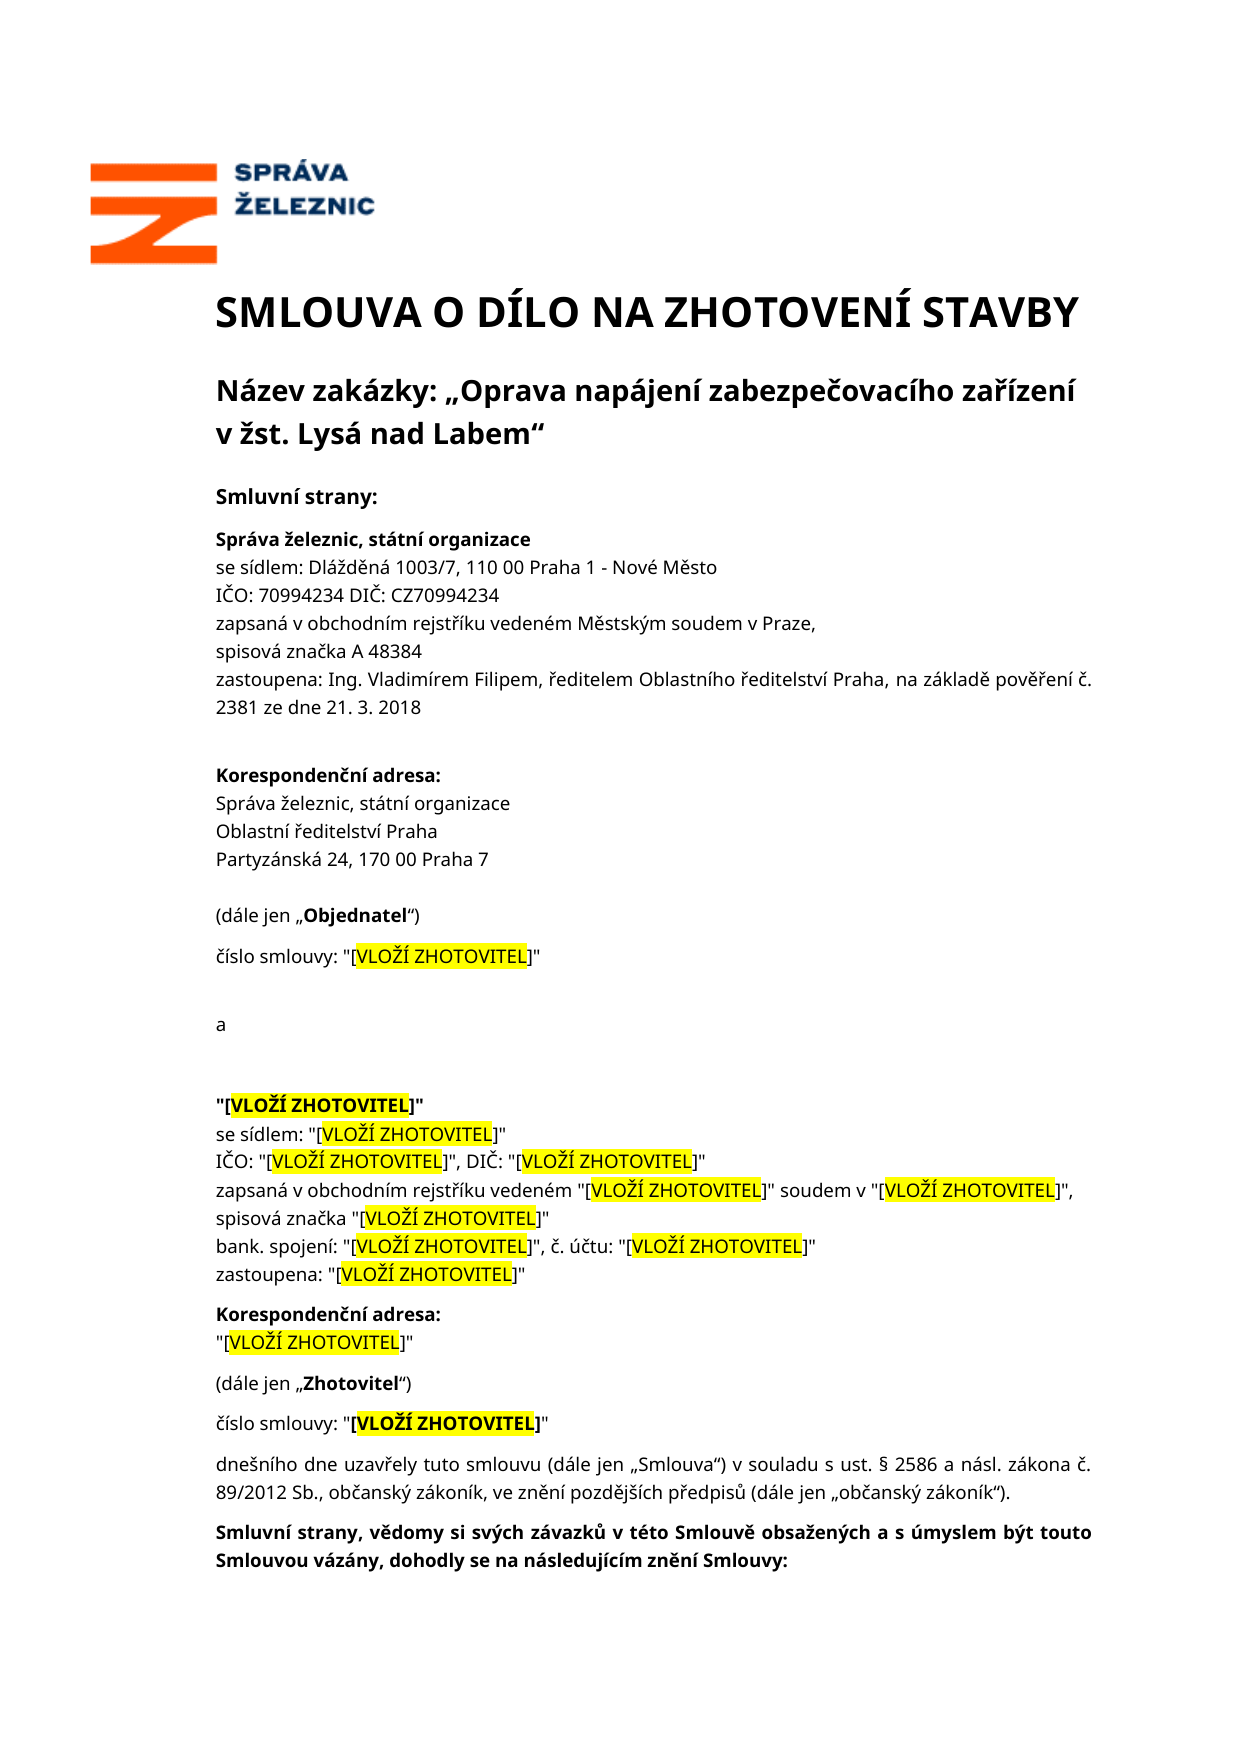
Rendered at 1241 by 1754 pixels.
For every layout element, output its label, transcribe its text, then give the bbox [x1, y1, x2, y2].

text zapsaná v obchodním rejstříku vedeném Městským soudem v Praze, [216, 610, 1093, 636]
text zastoupena: Ing. Vladimírem Filipem, ředitelem Oblastního ředitelství Praha, na základě pověření č. 2381 ze dne 21. 3. 2018 [216, 666, 1093, 719]
text Partyzánská 24, 170 00 Praha 7 [216, 847, 1093, 872]
picture [90, 159, 375, 265]
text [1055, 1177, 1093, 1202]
text bank. spojení: "[VLOŽÍ ZHOTOVITEL]", č. účtu: "[VLOŽÍ ZHOTOVITEL]" [802, 1233, 1093, 1258]
text se sídlem: Dlážděná 1003/7, 110 00 Praha 1 - Nové Město [216, 554, 1093, 579]
text číslo smlouvy: "[VLOŽÍ ZHOTOVITEL]" [534, 1411, 1093, 1436]
text (dále jen „Zhotovitel“) [216, 1370, 1093, 1396]
text Korespondenční adresa: [216, 763, 1093, 788]
text "[VLOŽÍ ZHOTOVITEL]" [409, 1093, 1093, 1118]
text zapsaná v obchodním rejstříku vedeném "[VLOŽÍ ZHOTOVITEL]" soudem v "[VLOŽÍ ZHOTOVITEL]", [216, 1177, 591, 1202]
text Správa železnic, státní organizace [216, 791, 1093, 816]
text číslo smlouvy: "[VLOŽÍ ZHOTOVITEL]" [216, 943, 356, 969]
text SMLOUVA O DÍLO NA ZHOTOVENÍ STAVBY [216, 282, 1093, 339]
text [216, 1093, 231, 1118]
text Korespondenční adresa: [216, 1301, 1093, 1327]
text IČO: "[VLOŽÍ ZHOTOVITEL]", DIČ: "[VLOŽÍ ZHOTOVITEL]" [692, 1149, 1093, 1174]
text zastoupena: "[VLOŽÍ ZHOTOVITEL]" [512, 1261, 1093, 1286]
text zastoupena: "[VLOŽÍ ZHOTOVITEL]" [216, 1261, 341, 1286]
text číslo smlouvy: "[VLOŽÍ ZHOTOVITEL]" [216, 1411, 357, 1436]
text číslo smlouvy: "[VLOŽÍ ZHOTOVITEL]" [527, 943, 1093, 969]
text spisová značka "[VLOŽÍ ZHOTOVITEL]" [536, 1205, 1093, 1230]
text Správa železnic, státní organizace [216, 526, 1093, 551]
text Smluvní strany, vědomy si svých závazků v této Smlouvě obsažených a s úmyslem být touto Smlouvou vázány, dohodly se na následujícím znění Smlouvy: [216, 1519, 1093, 1573]
text dnešního dne uzavřely tuto smlouvu (dále jen „Smlouva“) v souladu s ust. § 2586 a násl. zákona č. 89/2012 Sb., občanský zákoník, ve znění pozdějších předpisů (dále jen „občanský zákoník“). [216, 1451, 1093, 1504]
text spisová značka A 48384 [216, 638, 1093, 663]
text se sídlem: "[VLOŽÍ ZHOTOVITEL]" [216, 1121, 322, 1146]
text "[VLOŽÍ ZHOTOVITEL]" [216, 1329, 1093, 1355]
text Smluvní strany: [216, 482, 1093, 511]
text IČO: 70994234 DIČ: CZ70994234 [216, 582, 1093, 607]
text se sídlem: "[VLOŽÍ ZHOTOVITEL]" [492, 1121, 1093, 1146]
text Název zakázky: „Oprava napájení zabezpečovacího zařízení v žst. Lysá nad Labem“ [216, 370, 1093, 453]
text a [216, 1012, 1093, 1037]
text Oblastní ředitelství Praha [216, 819, 1093, 844]
text spisová značka "[VLOŽÍ ZHOTOVITEL]" [216, 1205, 365, 1230]
text (dále jen „Objednatel“) [216, 903, 1093, 928]
